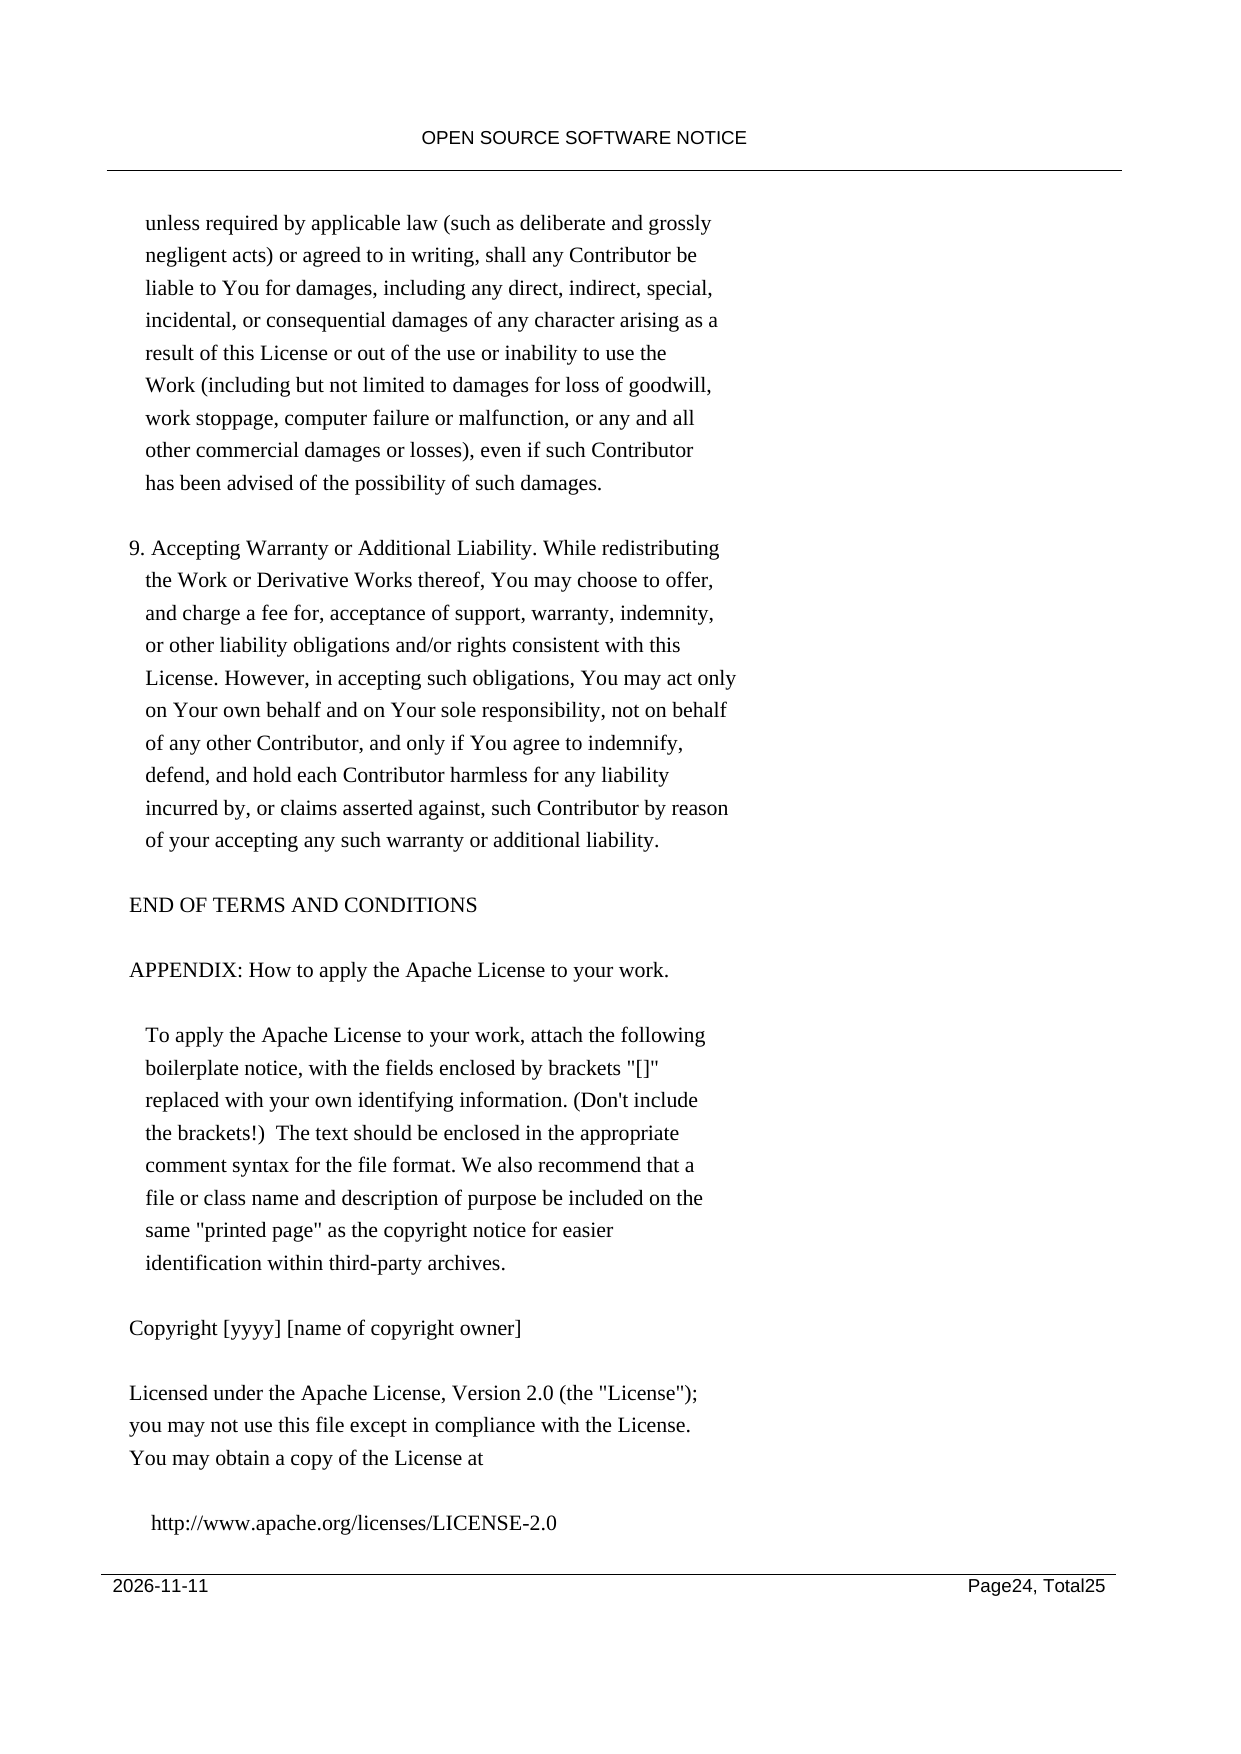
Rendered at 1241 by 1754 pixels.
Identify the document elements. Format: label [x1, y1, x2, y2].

text [112, 206, 1128, 1539]
